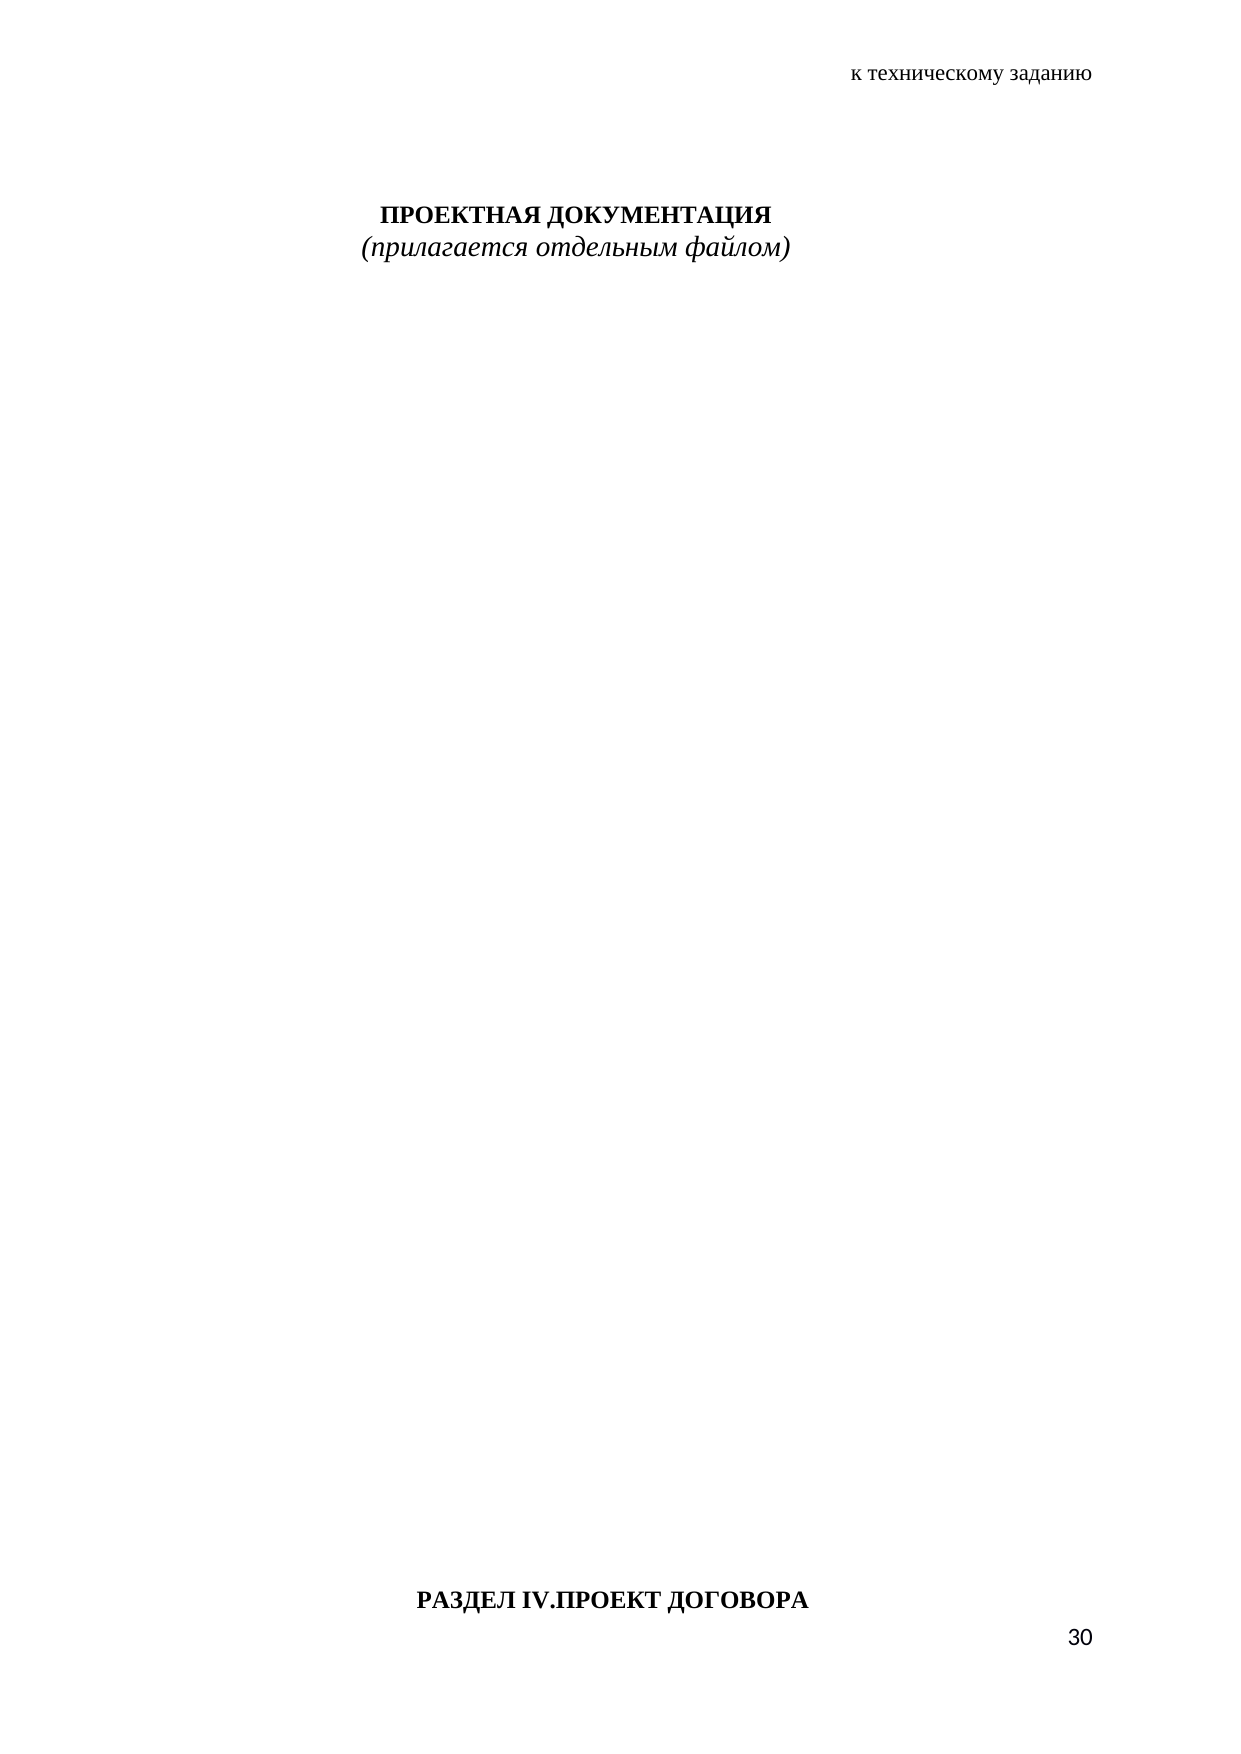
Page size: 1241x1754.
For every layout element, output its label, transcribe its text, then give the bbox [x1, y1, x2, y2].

text ПРОЕКТНАЯ ДОКУМЕНТАЦИЯ [59, 201, 1092, 229]
text (прилагается отдельным файлом) [59, 229, 1092, 263]
text РАЗДЕЛ IV.ПРОЕКТ ДОГОВОРА [59, 1585, 1092, 1614]
text к техническому заданию [59, 59, 1092, 86]
